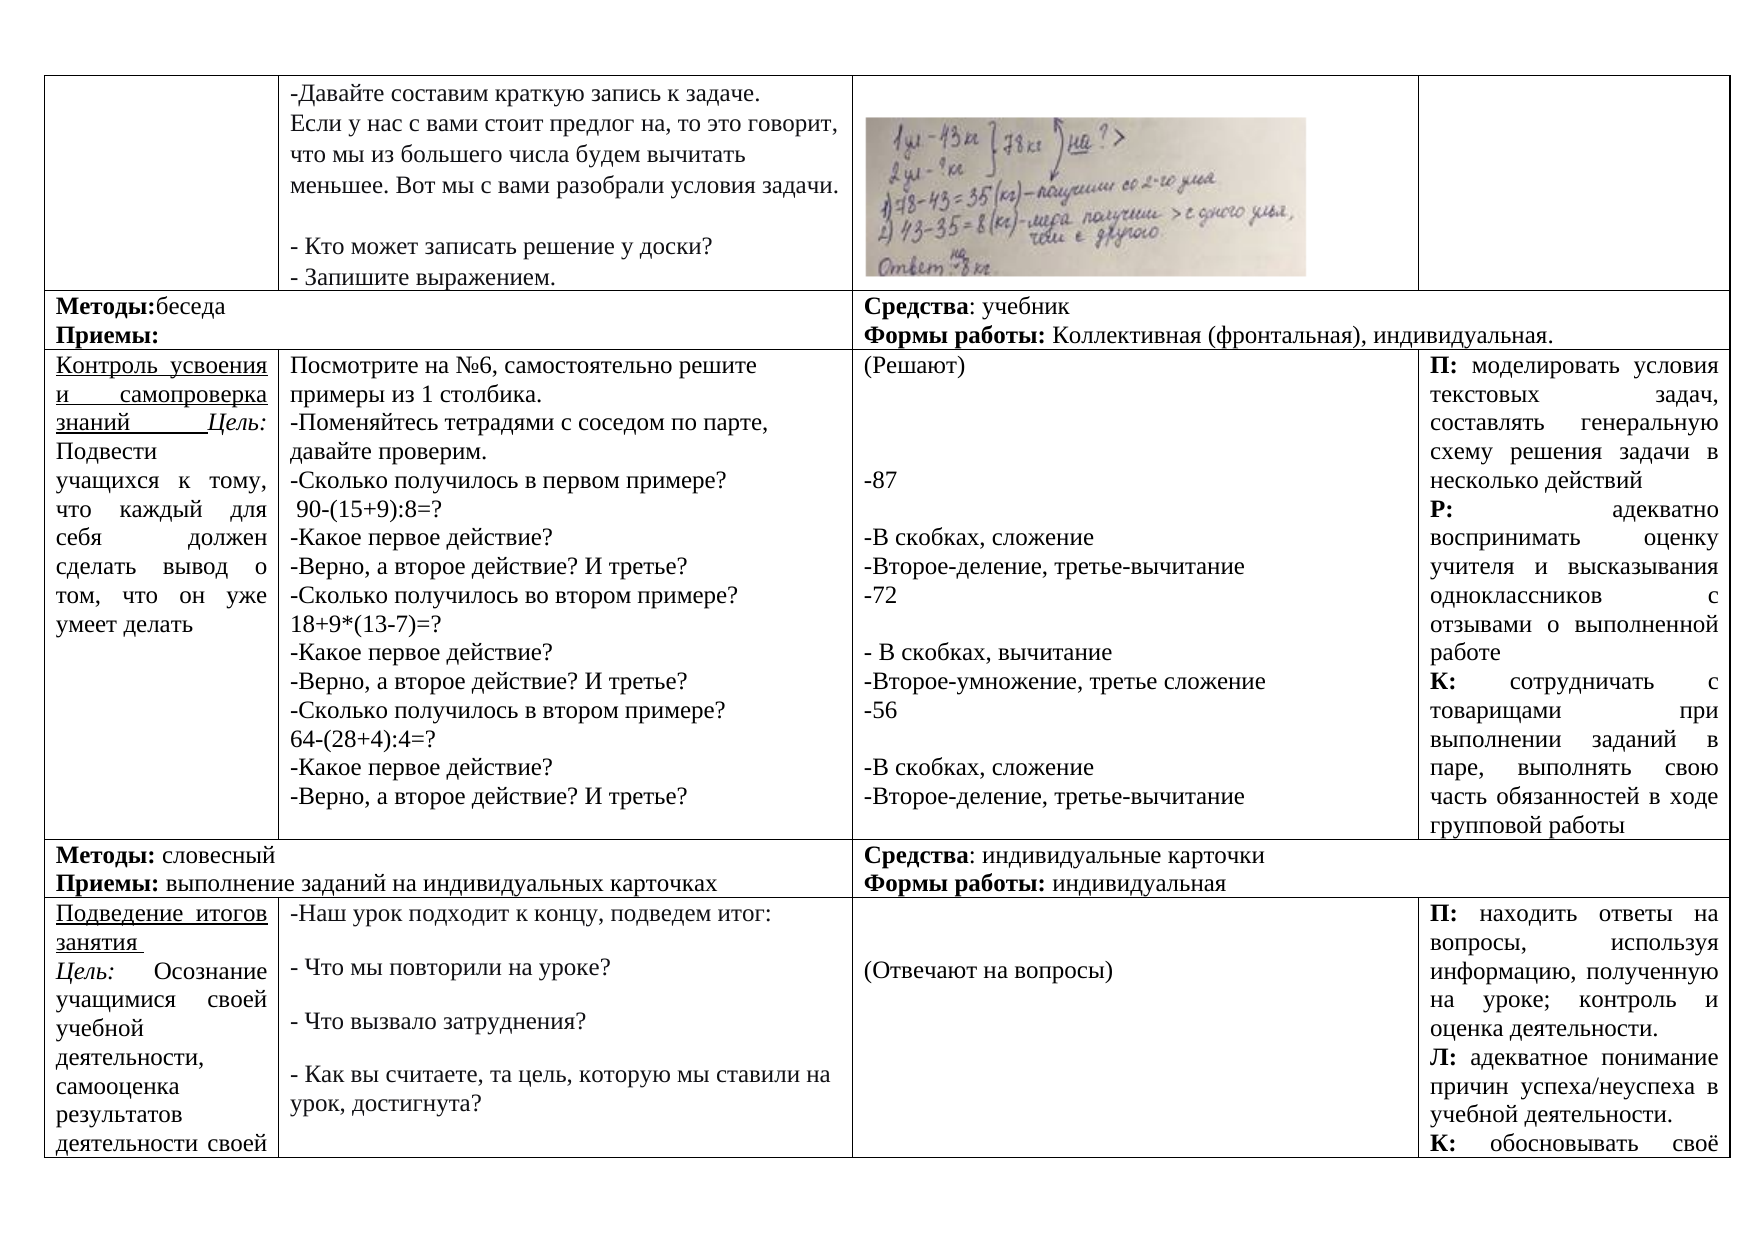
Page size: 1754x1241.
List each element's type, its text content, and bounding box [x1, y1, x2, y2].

table_cell Контроль усвоения и самопроверка знаний Цель: Подвести учащихся к тому, что каждый для себя должен сделать вывод о том, что он уже умеет делать [45, 350, 278, 839]
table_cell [853, 898, 1418, 1157]
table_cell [279, 898, 852, 1157]
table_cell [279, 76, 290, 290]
table_cell Средства: индивидуальные карточки Формы работы: индивидуальная [853, 840, 1729, 897]
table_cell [1419, 898, 1729, 1157]
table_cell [45, 76, 278, 290]
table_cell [45, 898, 278, 1157]
picture [863, 113, 1311, 283]
table_cell Посмотрите на №6, самостоятельно решите примеры из 1 столбика. -Поменяйтесь тетрадями с соседом по парте, давайте проверим. -Сколько получилось в первом примере? 90-(15+9):8=? -Какое первое действие? -Верно, а второе действие? И третье? -Сколько получилось во втором примере? 18+9*(13-7)=? -Какое первое действие? -Верно, а второе действие? И третье? -Сколько получилось в втором примере? 64-(28+4):4=? -Какое первое действие? -Верно, а второе действие? И третье? [279, 350, 852, 839]
table_cell Методы: словесный Приемы: выполнение заданий на индивидуальных карточках [45, 840, 852, 897]
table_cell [1419, 76, 1729, 290]
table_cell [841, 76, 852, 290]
table_cell (Решают) -87 -В скобках, сложение -Второе-деление, третье-вычитание -72 - В скобках, вычитание -Второе-умножение, третье сложение -56 -В скобках, сложение -Второе-деление, третье-вычитание [853, 350, 1418, 839]
table_cell Средства: учебник Формы работы: Коллективная (фронтальная), индивидуальная. [853, 291, 1729, 349]
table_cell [853, 76, 1418, 290]
table_cell П: моделировать условия текстовых задач, составлять генеральную схему решения задачи в несколько действий Р: адекватно воспринимать оценку учителя и высказывания одноклассников с отзывами о выполненной работе К: сотрудничать с товарищами при выполнении заданий в паре, выполнять свою часть обязанностей в ходе групповой работы [1419, 350, 1729, 839]
table_cell Методы:беседа Приемы: [45, 291, 852, 349]
